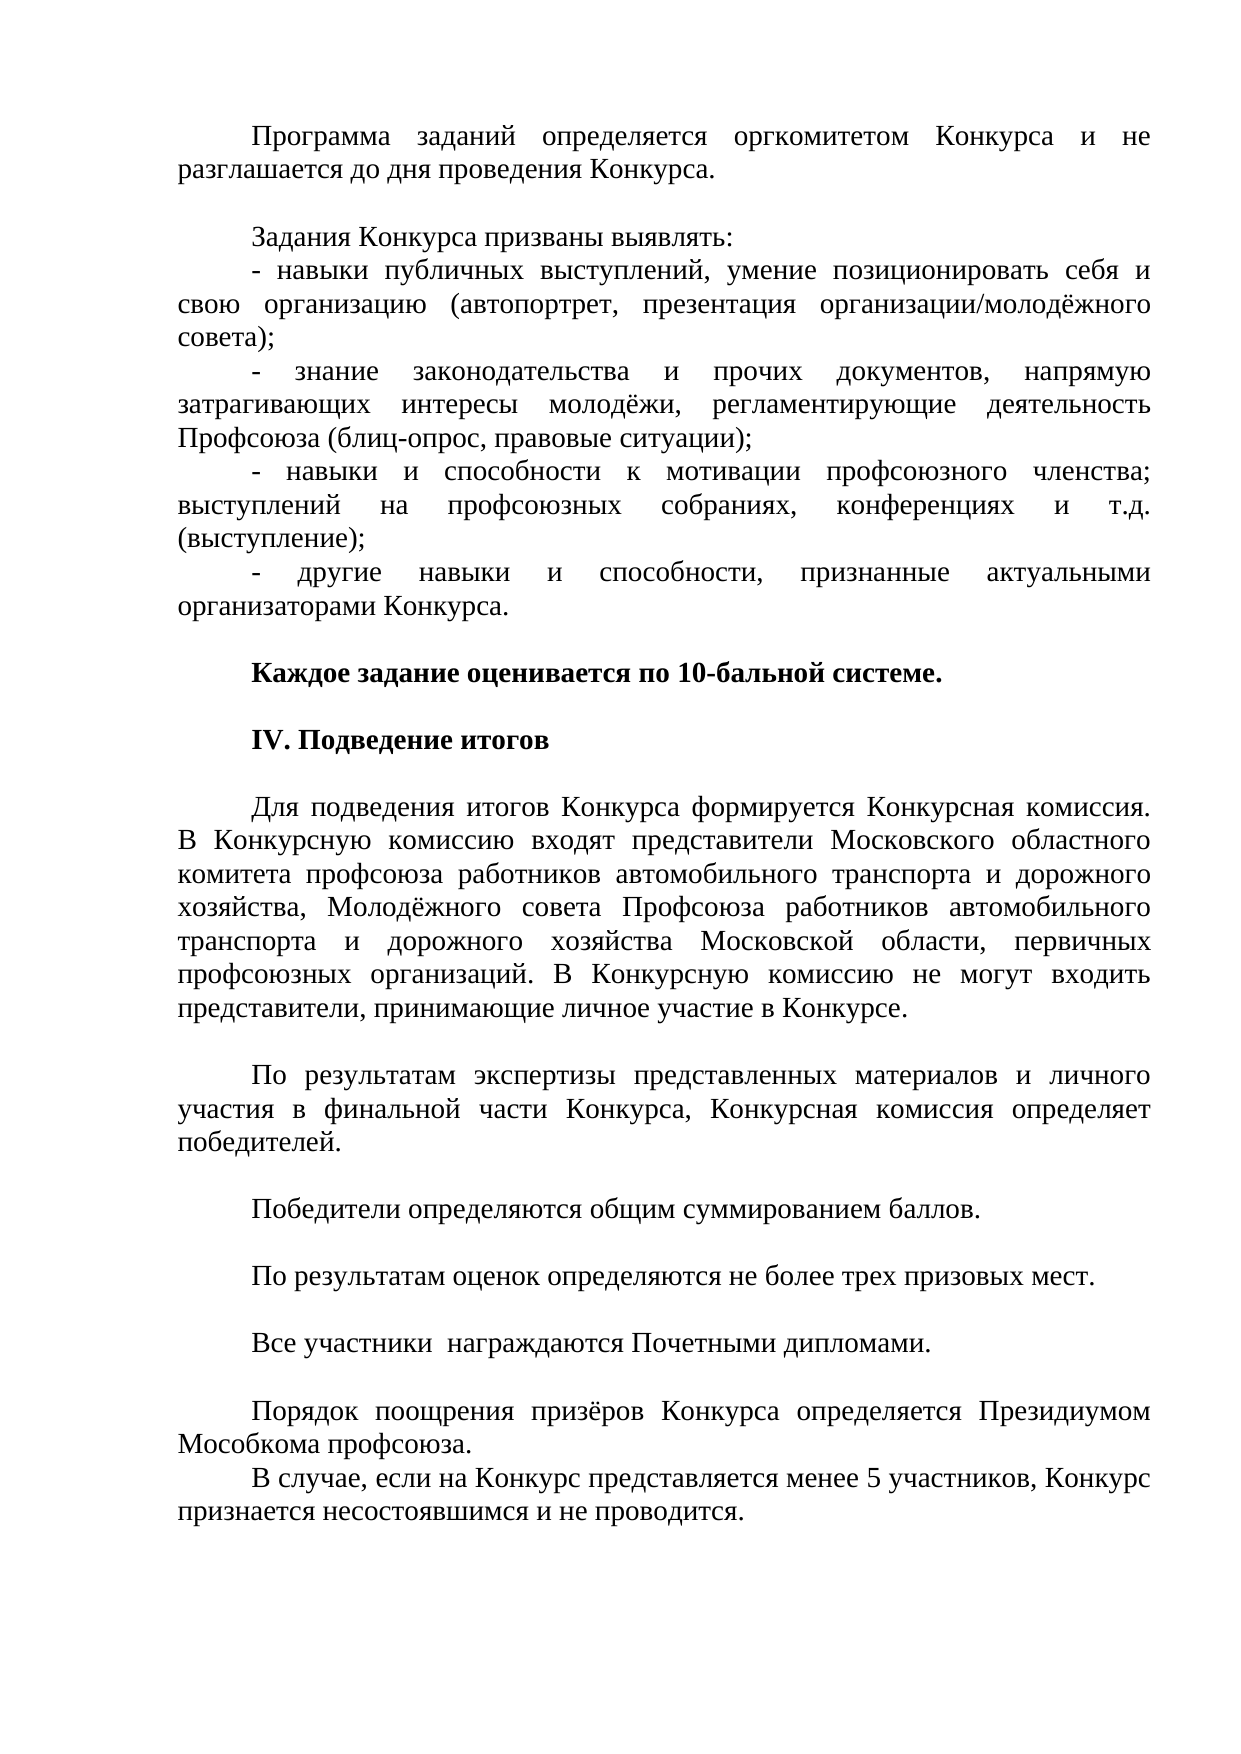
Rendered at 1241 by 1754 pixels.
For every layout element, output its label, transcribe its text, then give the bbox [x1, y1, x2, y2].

text - другие навыки и способности, признанные актуальными организаторами Конкурса. [177, 554, 1152, 621]
text Каждое задание оценивается по 10-бальной системе. [177, 655, 1152, 688]
text Для подведения итогов Конкурса формируется Конкурсная комиссия. В Конкурсную комиссию входят представители Московского областного комитета профсоюза работников автомобильного транспорта и дорожного хозяйства, Молодёжного совета Профсоюза работников автомобильного транспорта и дорожного хозяйства Московской области, первичных профсоюзных организаций. В Конкурсную комиссию не могут входить представители, принимающие личное участие в Конкурсе. [177, 789, 1152, 1024]
text В случае, если на Конкурс представляется менее 5 участников, Конкурс признается несостоявшимся и не проводится. [177, 1460, 1152, 1527]
text - навыки и способности к мотивации профсоюзного членства; выступлений на профсоюзных собраниях, конференциях и т.д. (выступление); [177, 453, 1152, 554]
text По результатам экспертизы представленных материалов и личного участия в финальной части Конкурса, Конкурсная комиссия определяет победителей. [177, 1057, 1152, 1158]
text - знание законодательства и прочих документов, напрямую затрагивающих интересы молодёжи, регламентирующие деятельность Профсоюза (блиц-опрос, правовые ситуации); [177, 353, 1152, 453]
text - навыки публичных выступлений, умение позиционировать себя и свою организацию (автопортрет, презентация организации/молодёжного совета); [177, 252, 1152, 353]
text Задания Конкурса призваны выявлять: [177, 219, 1152, 252]
text Порядок поощрения призёров Конкурса определяется Президиумом Мособкома профсоюза. [177, 1393, 1152, 1460]
text IV. Подведение итогов [177, 722, 1152, 755]
text Победители определяются общим суммированием баллов. [177, 1191, 1152, 1225]
text По результатам оценок определяются не более трех призовых мест. [177, 1258, 1152, 1292]
text Все участники награждаются Почетными дипломами. [177, 1326, 1152, 1359]
text Программа заданий определяется оргкомитетом Конкурса и не разглашается до дня проведения Конкурса. [177, 118, 1152, 185]
